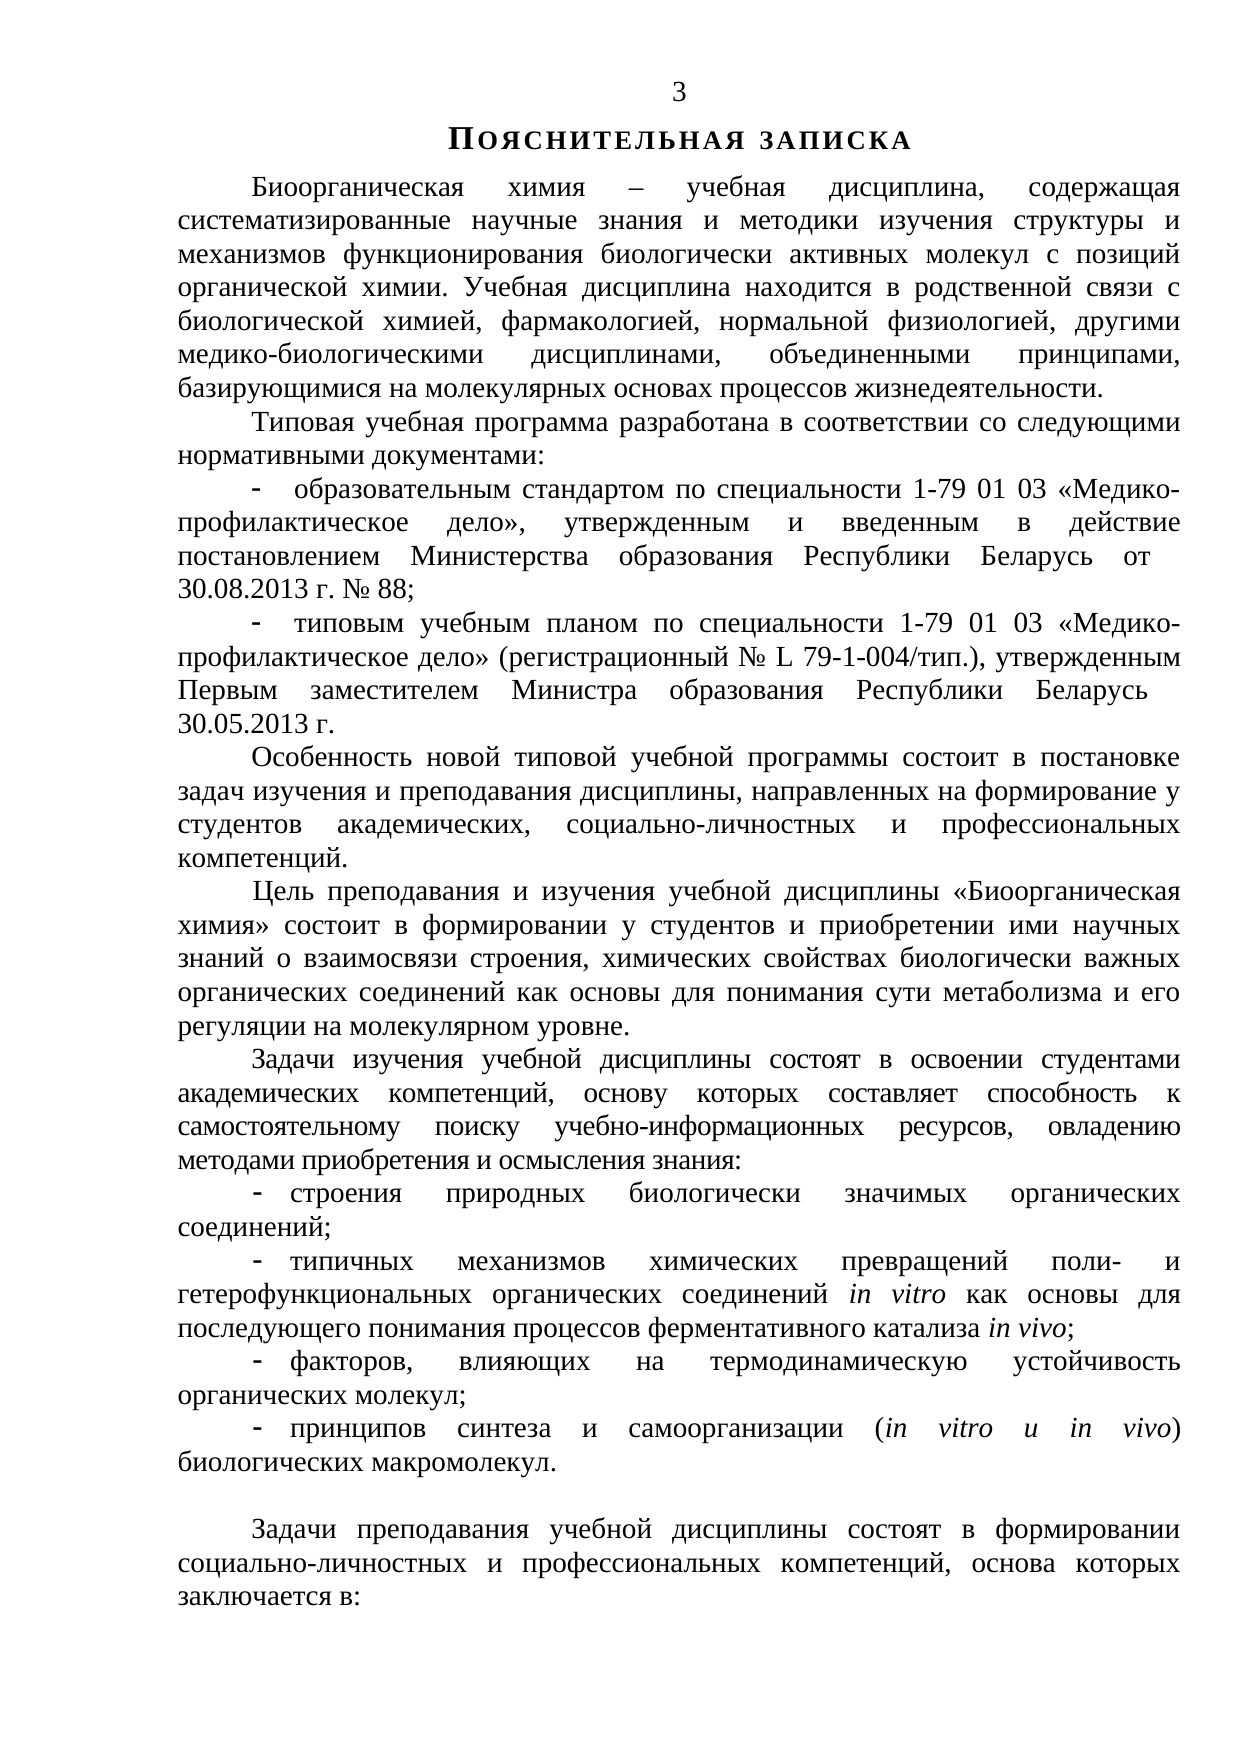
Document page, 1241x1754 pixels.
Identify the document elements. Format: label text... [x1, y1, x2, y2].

list типичных механизмов химических превращений поли- и гетерофункциональных органических соединений in vitro как основы для последующего понимания процессов ферментативного катализа in vivo; [177, 1243, 1181, 1343]
list факторов, влияющих на термодинамическую устойчивость органических молекул; [177, 1343, 1181, 1411]
text Задачи изучения учебной дисциплины состоят в освоении студентами академических компетенций, основу которых составляет способность к самостоятельному поиску учебно-информационных ресурсов, овладению методами приобретения и осмысления знания: [177, 1041, 1181, 1175]
text Цель преподавания и изучения учебной дисциплины «Биоорганическая химия» состоит в формировании у студентов и приобретении ими научных знаний о взаимосвязи строения, химических свойствах биологически важных органических соединений как основы для понимания сути метаболизма и его регуляции на молекулярном уровне. [177, 873, 1181, 1041]
text Пояснительная записка [177, 118, 1181, 156]
text Типовая учебная программа разработана в соответствии со следующими нормативными документами: [177, 404, 1181, 471]
list принципов синтеза и самоорганизации (in vitro и in vivo) биологических макромолекул. [177, 1411, 1181, 1478]
text Задачи преподавания учебной дисциплины состоят в формировании социально-личностных и профессиональных компетенций, основа которых заключается в: [177, 1511, 1181, 1612]
text Особенность новой типовой учебной программы состоит в постановке задач изучения и преподавания дисциплины, направленных на формирование у студентов академических, социально-личностных и профессиональных компетенций. [177, 739, 1181, 873]
text Биоорганическая химия – учебная дисциплина, содержащая систематизированные научные знания и методики изучения структуры и механизмов функционирования биологически активных молекул с позиций органической химии. Учебная дисциплина находится в родственной связи с биологической химией, фармакологией, нормальной физиологией, другими медико-биологическими дисциплинами, объединенными принципами, базирующимися на молекулярных основах процессов жизнедеятельности. [177, 169, 1181, 404]
list строения природных биологически значимых органических соединений; [177, 1175, 1181, 1243]
list типовым учебным планом по специальности 1-79 01 03 «Медико-профилактическое дело» (регистрационный № L 79-1-004/тип.), утвержденным Первым заместителем Министра образования Республики Беларусь 30.05.2013 г. [177, 605, 1181, 739]
list образовательным стандартом по специальности 1-79 01 03 «Медико-профилактическое дело», утвержденным и введенным в действие постановлением Министерства образования Республики Беларусь от 30.08.2013 г. № 88; [177, 471, 1181, 605]
